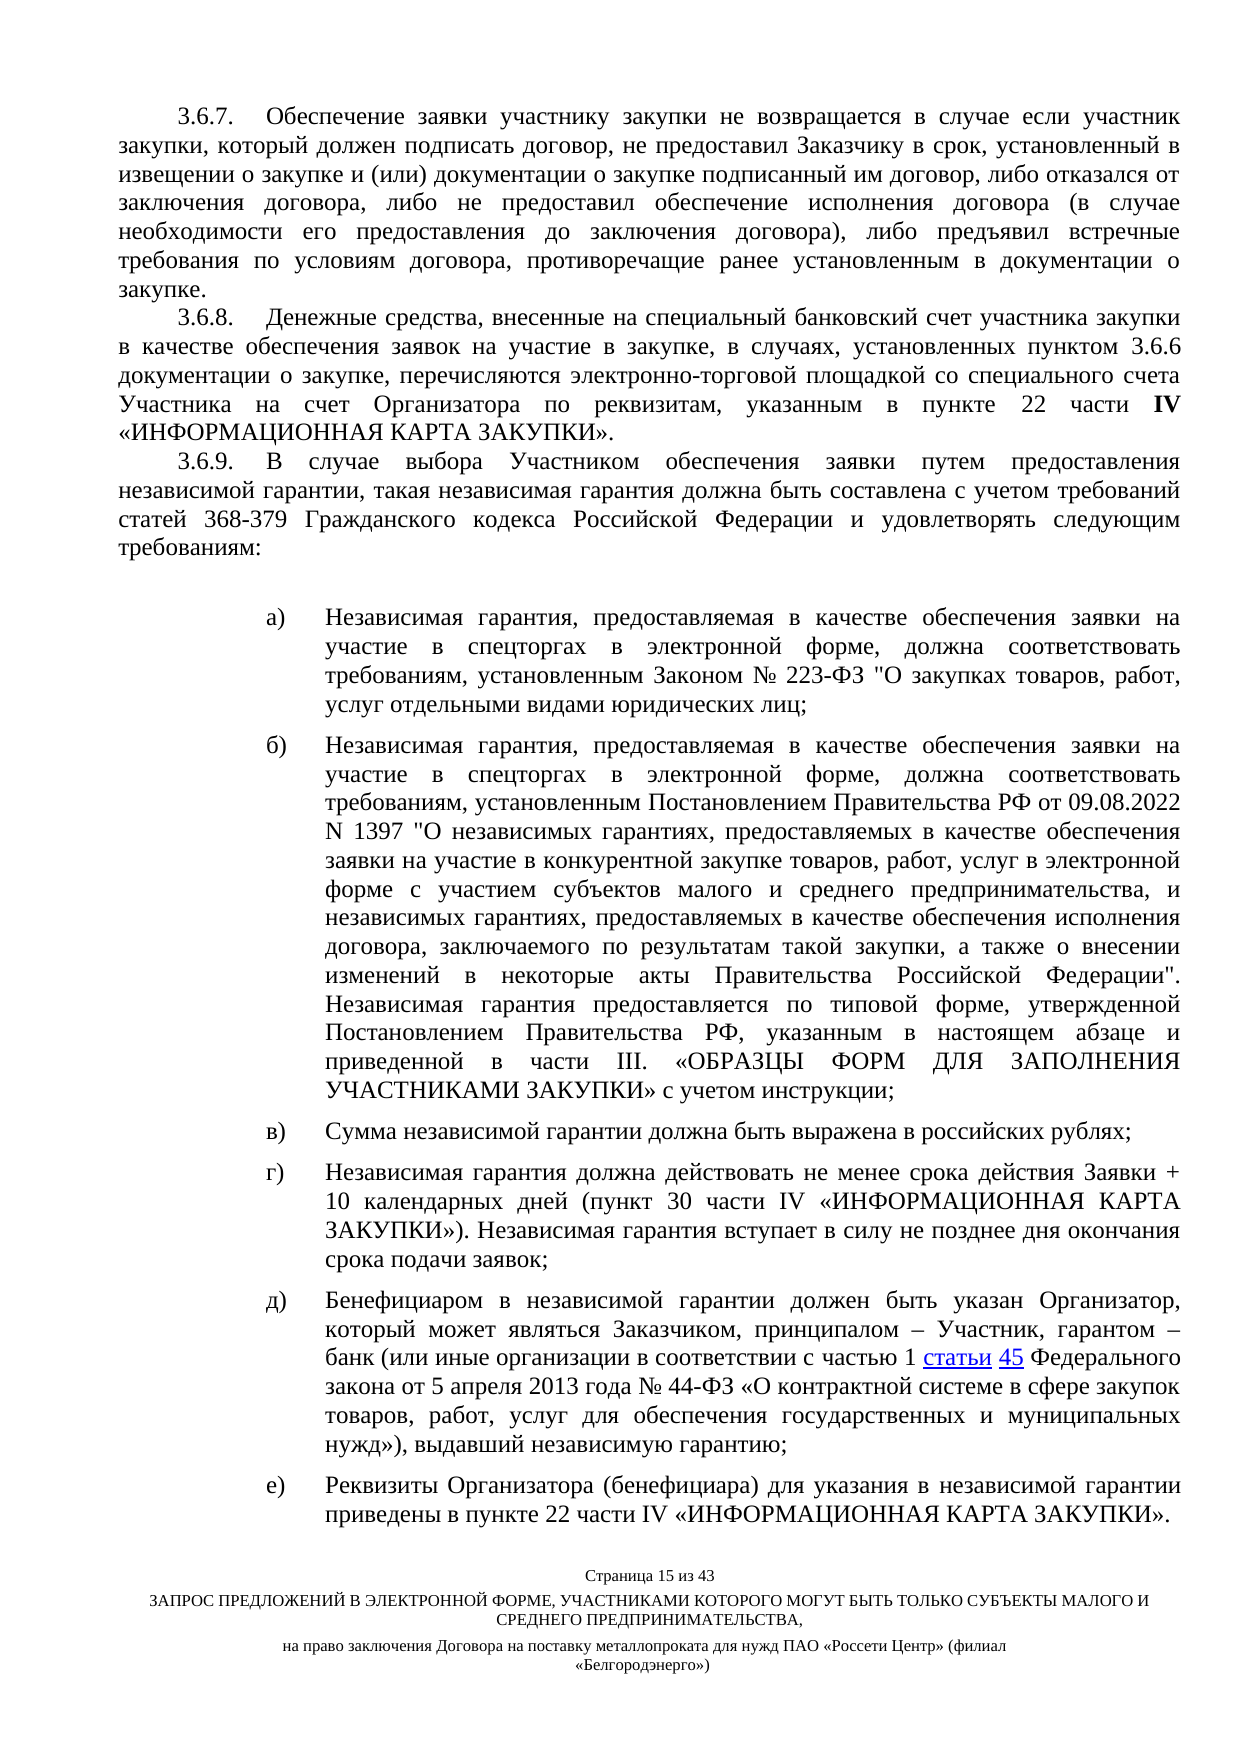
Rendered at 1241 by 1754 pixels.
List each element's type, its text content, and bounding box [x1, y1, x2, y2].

list Реквизиты Организатора (бенефициара) для указания в независимой гарантии приведены в пункте 22 части IV «ИНФОРМАЦИОННАЯ КАРТА ЗАКУПКИ». [266, 1470, 1181, 1527]
list Независимая гарантия, предоставляемая в качестве обеспечения заявки на участие в спецторгах в электронной форме, должна соответствовать требованиям, установленным Постановлением Правительства РФ от 09.08.2022 N 1397 "О независимых гарантиях, предоставляемых в качестве обеспечения заявки на участие в конкурентной закупке товаров, работ, услуг в электронной форме с участием субъектов малого и среднего предпринимательства, и независимых гарантиях, предоставляемых в качестве обеспечения исполнения договора, заключаемого по результатам такой закупки, а также о внесении изменений в некоторые акты Правительства Российской Федерации". Независимая гарантия предоставляется по типовой форме, утвержденной Постановлением Правительства РФ, указанным в настоящем абзаце и приведенной в части III. «ОБРАЗЦЫ ФОРМ ДЛЯ ЗАПОЛНЕНИЯ УЧАСТНИКАМИ ЗАКУПКИ» с учетом инструкции; [266, 730, 1181, 1104]
list Независимая гарантия должна действовать не менее срока действия Заявки + 10 календарных дней (пункт 30 части IV «ИНФОРМАЦИОННАЯ КАРТА ЗАКУПКИ»). Независимая гарантия вступает в силу не позднее дня окончания срока подачи заявок; [266, 1157, 1181, 1272]
subtitle Обеспечение заявки участнику закупки не возвращается в случае если участник закупки, который должен подписать договор, не предоставил Заказчику в срок, установленный в извещении о закупке и (или) документации о закупке подписанный им договор, либо отказался от заключения договора, либо не предоставил обеспечение исполнения договора (в случае необходимости его предоставления до заключения договора), либо предъявил встречные требования по условиям договора, противоречащие ранее установленным в документации о закупке. [118, 101, 1181, 302]
list Бенефициаром в независимой гарантии должен быть указан Организатор, который может являться Заказчиком, принципалом – Участник, гарантом – банк (или иные организации в соответствии с частью 1 статьи 45 Федерального закона от 5 апреля 2013 года № 44-ФЗ «О контрактной системе в сфере закупок товаров, работ, услуг для обеспечения государственных и муниципальных нужд»), выдавший независимую гарантию; [266, 1285, 1181, 1457]
list Независимая гарантия, предоставляемая в качестве обеспечения заявки на участие в спецторгах в электронной форме, должна соответствовать требованиям, установленным Законом № 223-ФЗ "О закупках товаров, работ, услуг отдельными видами юридических лиц; [266, 602, 1181, 717]
subtitle Денежные средства, внесенные на специальный банковский счет участника закупки в качестве обеспечения заявок на участие в закупке, в случаях, установленных пунктом 3.6.6 документации о закупке, перечисляются электронно-торговой площадкой со специального счета Участника на счет Организатора по реквизитам, указанным в пункте 22 части IV «ИНФОРМАЦИОННАЯ КАРТА ЗАКУПКИ». [118, 302, 1181, 446]
list Сумма независимой гарантии должна быть выражена в российских рублях; [266, 1116, 1181, 1145]
subtitle В случае выбора Участником обеспечения заявки путем предоставления независимой гарантии, такая независимая гарантия должна быть составлена с учетом требований статей 368-379 Гражданского кодекса Российской Федерации и удовлетворять следующим требованиям: [118, 446, 1181, 561]
